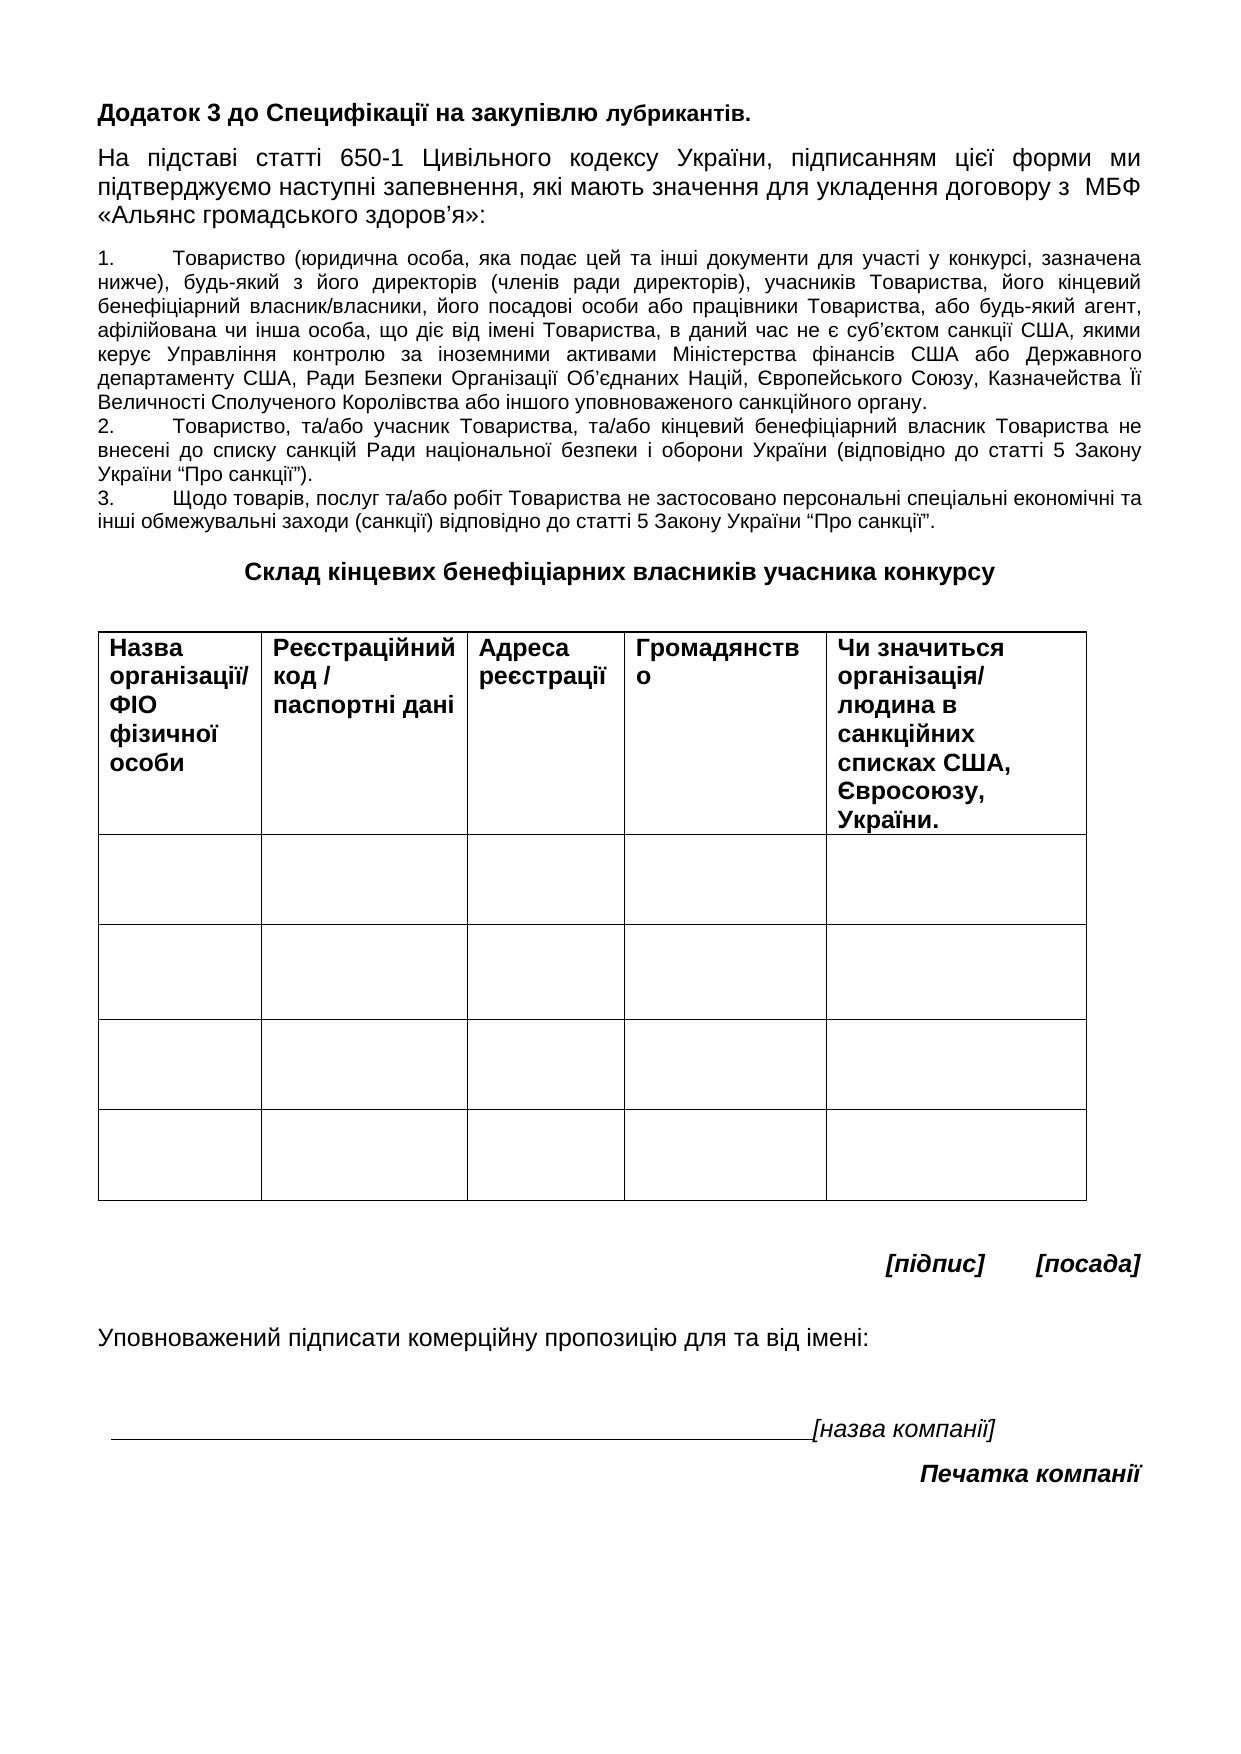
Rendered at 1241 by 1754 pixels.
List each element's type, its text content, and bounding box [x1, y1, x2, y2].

list Щодо товарів, послуг та/або робіт Товариства не застосовано персональні спеціальні економічні та інші обмежувальні заходи (санкції) відповідно до статті 5 Закону України “Про санкції”. [97, 485, 1143, 533]
table_cell [99, 1110, 261, 1200]
table_cell [99, 835, 261, 924]
table_cell [827, 925, 1086, 1019]
table_cell [262, 1110, 467, 1200]
table_cell [262, 925, 467, 1019]
table_cell [262, 1020, 467, 1109]
subtitle [підпис] [посада] [97, 1249, 1143, 1277]
table_header Реєстраційний код / паспортні дані [262, 633, 467, 834]
table_cell [625, 1020, 826, 1109]
table_cell [625, 925, 826, 1019]
table_cell [625, 835, 826, 924]
table_header Назва організації/ ФІО фізичної особи [99, 633, 261, 834]
table_cell [468, 925, 624, 1019]
table_cell [827, 1110, 1086, 1200]
table_header Громадянство [625, 633, 826, 834]
subtitle Склад кінцевих бенефіціарних власників учасника конкурсу [97, 557, 1143, 586]
text Додаток 3 до Специфікації на закупівлю лубрикантів. [97, 97, 1143, 126]
table_cell [827, 1020, 1086, 1109]
table_cell [468, 1020, 624, 1109]
text [назва компанії] [97, 1414, 1143, 1442]
table_cell [262, 835, 467, 924]
table_cell [827, 835, 1086, 924]
list Товариство (юридична особа, яка подає цей та інші документи для участі у конкурсі, зазначена нижче), будь-який з його директорів (членів ради директорів), учасників Товариства, його кінцевий бенефіціарний власник/власники, його посадові особи або працівники Товариства, або будь-який агент, афілійована чи інша особа, що діє від імені Товариства, в даний час не є суб’єктом санкції США, якими керує Управління контролю за іноземними активами Міністерства фінансів США або Державного департаменту США, Ради Безпеки Організації Об’єднаних Націй, Європейського Союзу, Казначейства Її Величності Сполученого Королівства або іншого уповноваженого санкційного органу. [97, 246, 1143, 413]
list Товариство, та/або учасник Товариства, та/або кінцевий бенефіціарний власник Товариства не внесені до списку санкцій Ради національної безпеки і оборони України (відповідно до статті 5 Закону України “Про санкції”). [97, 413, 1143, 485]
table_cell [625, 1110, 826, 1200]
table_cell [99, 1020, 261, 1109]
text На підставі статті 650-1 Цивільного кодексу України, підписанням цієї форми ми підтверджуємо наступні запевнення, які мають значення для укладення договору з МБФ «Альянс громадського здоров’я»: [97, 143, 1143, 229]
table_cell [468, 1110, 624, 1200]
table_cell [99, 925, 261, 1019]
table_header Адреса реєстрації [468, 633, 624, 834]
subtitle Печатка компанії [97, 1459, 1143, 1488]
text Уповноважений підписати комерційну пропозицію для та від імені: [97, 1323, 1143, 1352]
table_header Чи значиться організація/ людина в санкційних списках США, Євросоюзу, України. [827, 633, 1086, 834]
table_cell [468, 835, 624, 924]
